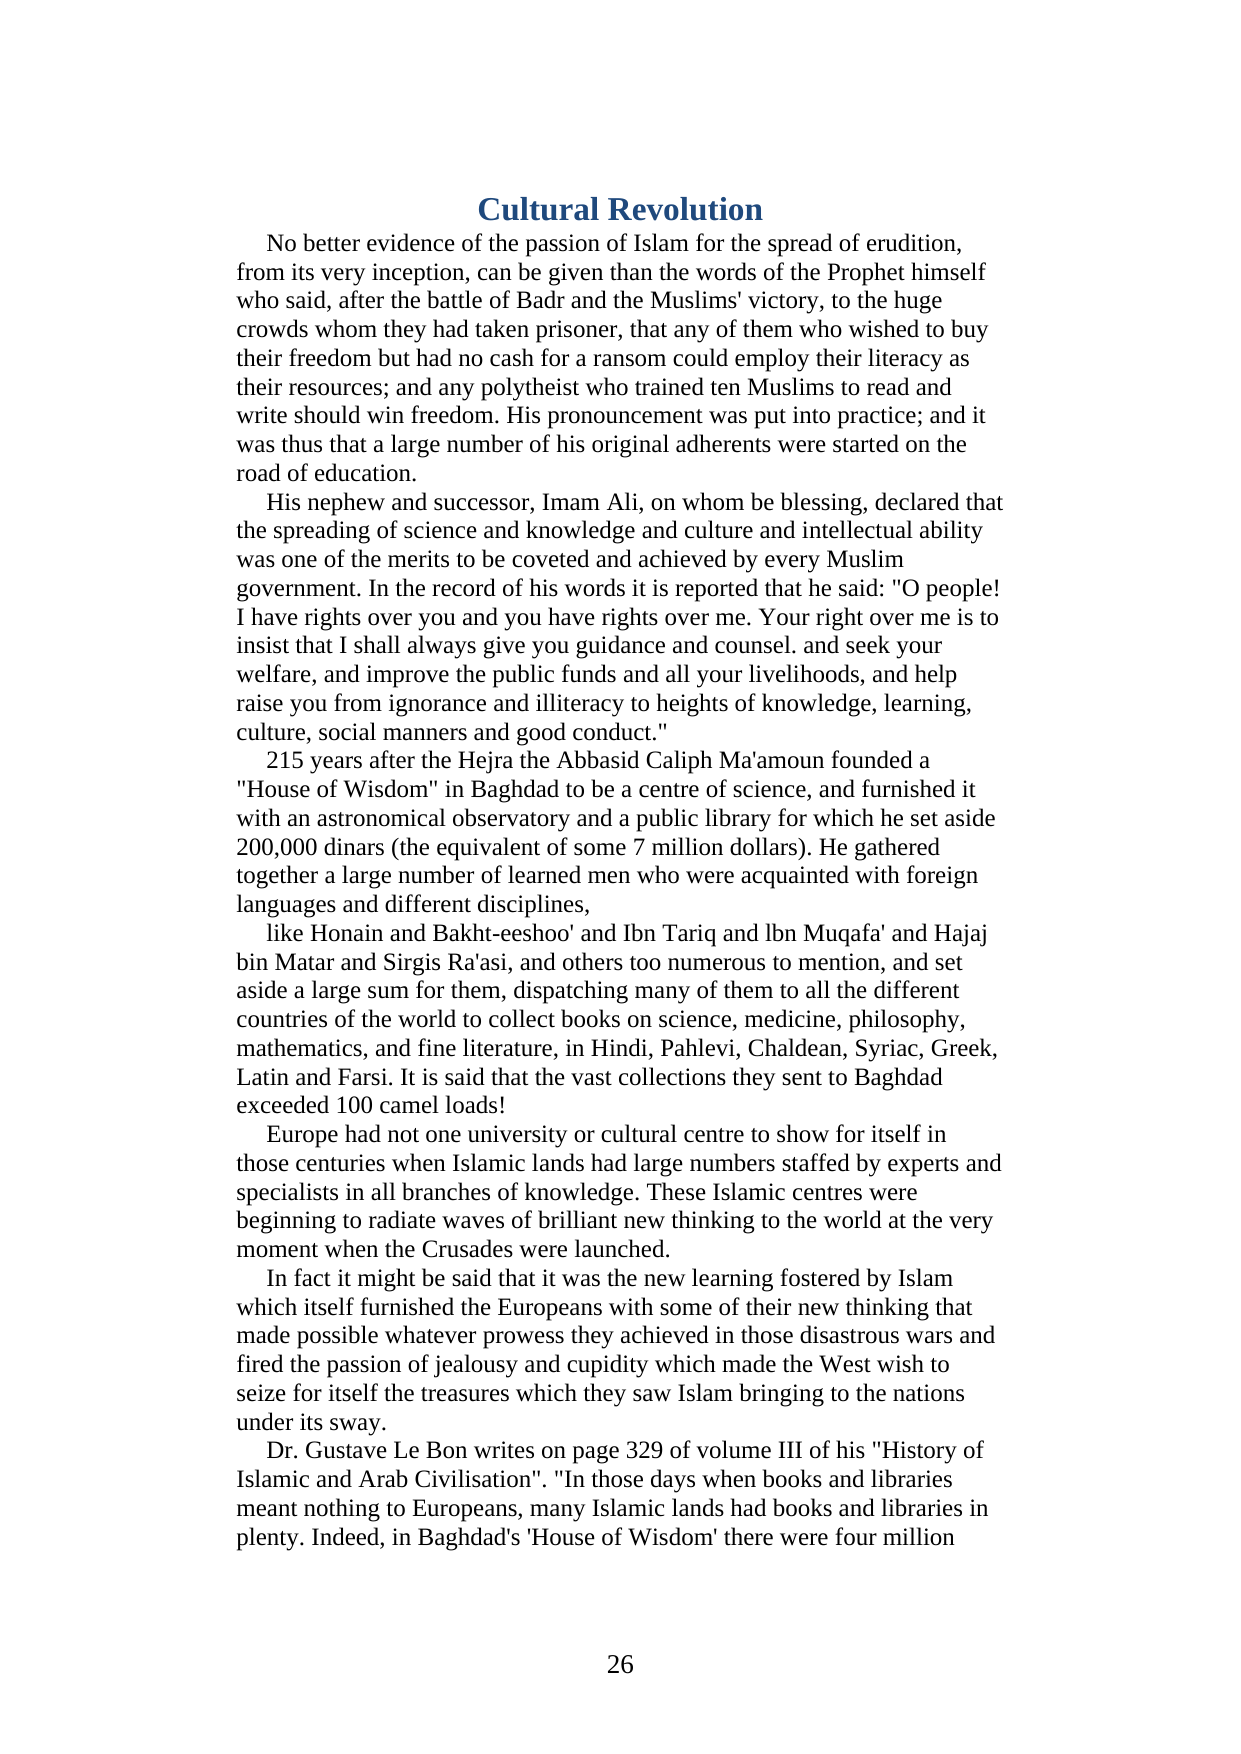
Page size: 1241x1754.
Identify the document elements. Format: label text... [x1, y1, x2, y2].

subtitle Cultural Revolution [236, 190, 1004, 228]
text His nephew and successor, Imam Ali, on whom be blessing, declared that the spreading of science and knowledge and culture and intellectual ability was one of the merits to be coveted and achieved by every Muslim government. In the record of his words it is reported that he said: "O people! I have rights over you and you have rights over me. Your right over me is to insist that I shall always give you guidance and counsel. and seek your welfare, and improve the public funds and all your livelihoods, and help raise you from ignorance and illiteracy to heights of knowledge, learning, culture, social manners and good conduct." [236, 487, 1004, 746]
text In fact it might be said that it was the new learning fostered by Islam which itself furnished the Europeans with some of their new thinking that made possible whatever prowess they achieved in those disastrous wars and fired the passion of jealousy and cupidity which made the West wish to seize for itself the treasures which they saw Islam bringing to the nations under its sway. [236, 1263, 1004, 1436]
text Europe had not one university or cultural centre to show for itself in those centuries when Islamic lands had large numbers staffed by experts and specialists in all branches of knowledge. These Islamic centres were beginning to radiate waves of brilliant new thinking to the world at the very moment when the Crusades were launched. [236, 1119, 1004, 1263]
text like Honain and Bakht-eeshoo' and Ibn Tariq and lbn Muqafa' and Hajaj bin Matar and Sirgis Ra'asi, and others too numerous to mention, and set aside a large sum for them, dispatching many of them to all the different countries of the world to collect books on science, medicine, philosophy, mathematics, and fine literature, in Hindi, Pahlevi, Chaldean, Syriac, Greek, Latin and Farsi. It is said that the vast collections they sent to Baghdad exceeded 100 camel loads! [236, 918, 1004, 1119]
text 215 years after the Hejra the Abbasid Caliph Ma'amoun founded a "House of Wisdom" in Baghdad to be a centre of science, and furnished it with an astronomical observatory and a public library for which he set aside 200,000 dinars (the equivalent of some 7 million dollars). He gathered together a large number of learned men who were acquainted with foreign languages and different disciplines, [236, 746, 1004, 918]
text No better evidence of the passion of Islam for the spread of erudition, from its very inception, can be given than the words of the Prophet himself who said, after the battle of Badr and the Muslims' victory, to the huge crowds whom they had taken prisoner, that any of them who wished to buy their freedom but had no cash for a ransom could employ their literacy as their resources; and any polytheist who trained ten Muslims to read and write should win freedom. His pronouncement was put into practice; and it was thus that a large number of his original adherents were started on the road of education. [236, 228, 1004, 487]
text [236, 1436, 1004, 1551]
